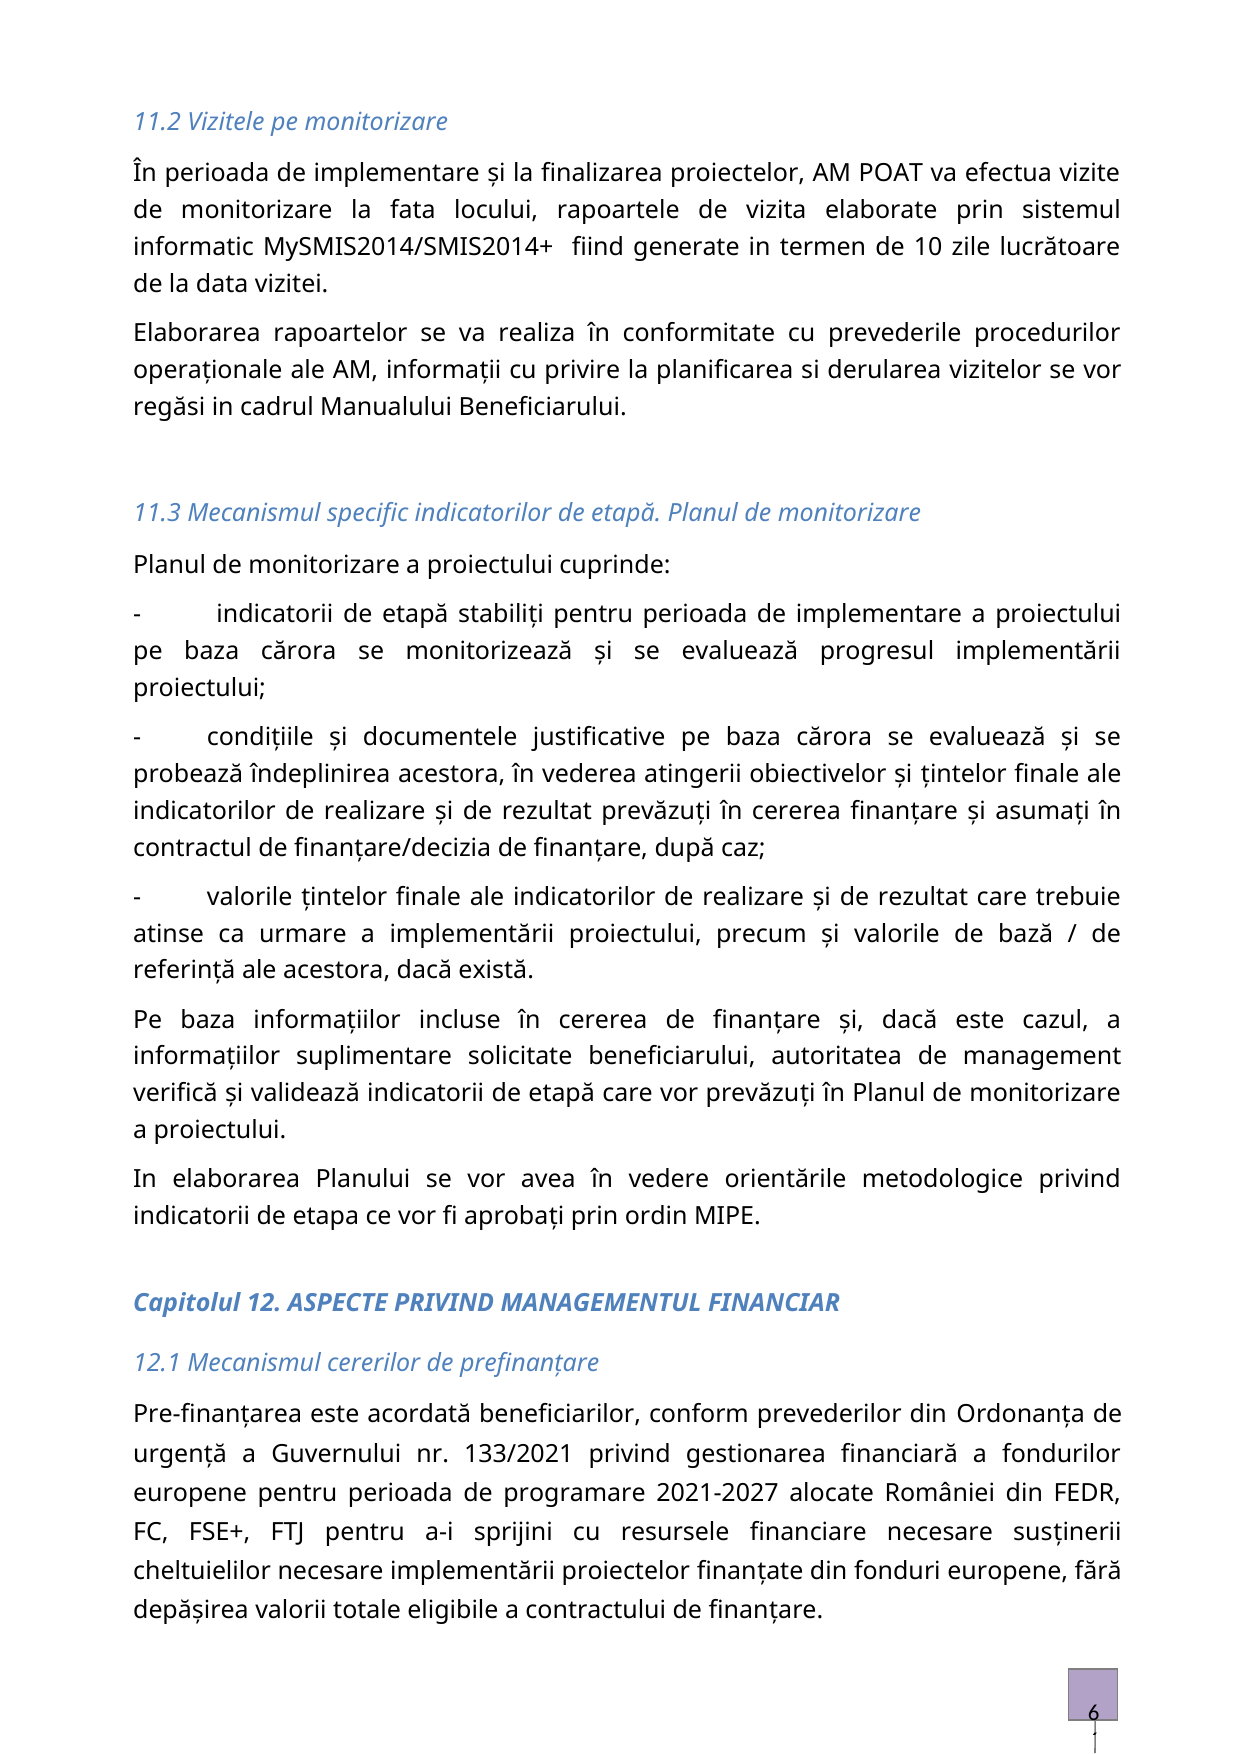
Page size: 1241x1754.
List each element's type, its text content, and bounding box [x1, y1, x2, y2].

subtitle Capitolul 12. ASPECTE PRIVIND MANAGEMENTUL FINANCIAR [133, 1284, 1122, 1318]
subtitle 11.2 Vizitele pe monitorizare [133, 103, 1122, 137]
text Pre-finanţarea este acordată beneficiarilor, conform prevederilor din Ordonanța de urgență a Guvernului nr. 133/2021 privind gestionarea financiară a fondurilor europene pentru perioada de programare 2021-2027 alocate României din FEDR, FC, FSE+, FTJ pentru a-i sprijini cu resursele financiare necesare susținerii cheltuielilor necesare implementării proiectelor finanțate din fonduri europene, fără depășirea valorii totale eligibile a contractului de finanțare. [133, 1396, 1122, 1626]
text Elaborarea rapoartelor se va realiza în conformitate cu prevederile procedurilor operaționale ale AM, informații cu privire la planificarea si derularea vizitelor se vor regăsi in cadrul Manualului Beneficiarului. [133, 315, 1122, 422]
text Planul de monitorizare a proiectului cuprinde: [133, 547, 1122, 581]
text - condițiile și documentele justificative pe baza cărora se evaluează și se probează îndeplinirea acestora, în vederea atingerii obiectivelor și țintelor finale ale indicatorilor de realizare și de rezultat prevăzuți în cererea finanțare și asumați în contractul de finanțare/decizia de finanțare, după caz; [133, 719, 1122, 863]
text În perioada de implementare și la finalizarea proiectelor, AM POAT va efectua vizite de monitorizare la fata locului, rapoartele de vizita elaborate prin sistemul informatic MySMIS2014/SMIS2014+ fiind generate in termen de 10 zile lucrătoare de la data vizitei. [133, 155, 1122, 299]
subtitle 12.1 Mecanismul cererilor de prefinanțare [133, 1344, 1122, 1378]
text - valorile țintelor finale ale indicatorilor de realizare și de rezultat care trebuie atinse ca urmare a implementării proiectului, precum și valorile de bază / de referință ale acestora, dacă există. [133, 878, 1122, 986]
text Pe baza informațiilor incluse în cererea de finanțare și, dacă este cazul, a informațiilor suplimentare solicitate beneficiarului, autoritatea de management verifică și validează indicatorii de etapă care vor prevăzuți în Planul de monitorizare a proiectului. [133, 1001, 1122, 1146]
text - indicatorii de etapă stabiliți pentru perioada de implementare a proiectului pe baza cărora se monitorizează și se evaluează progresul implementării proiectului; [133, 596, 1122, 704]
subtitle 11.3 Mecanismul specific indicatorilor de etapă. Planul de monitorizare [133, 495, 1122, 529]
text In elaborarea Planului se vor avea în vedere orientările metodologice privind indicatorii de etapa ce vor fi aprobați prin ordin MIPE. [133, 1161, 1122, 1232]
